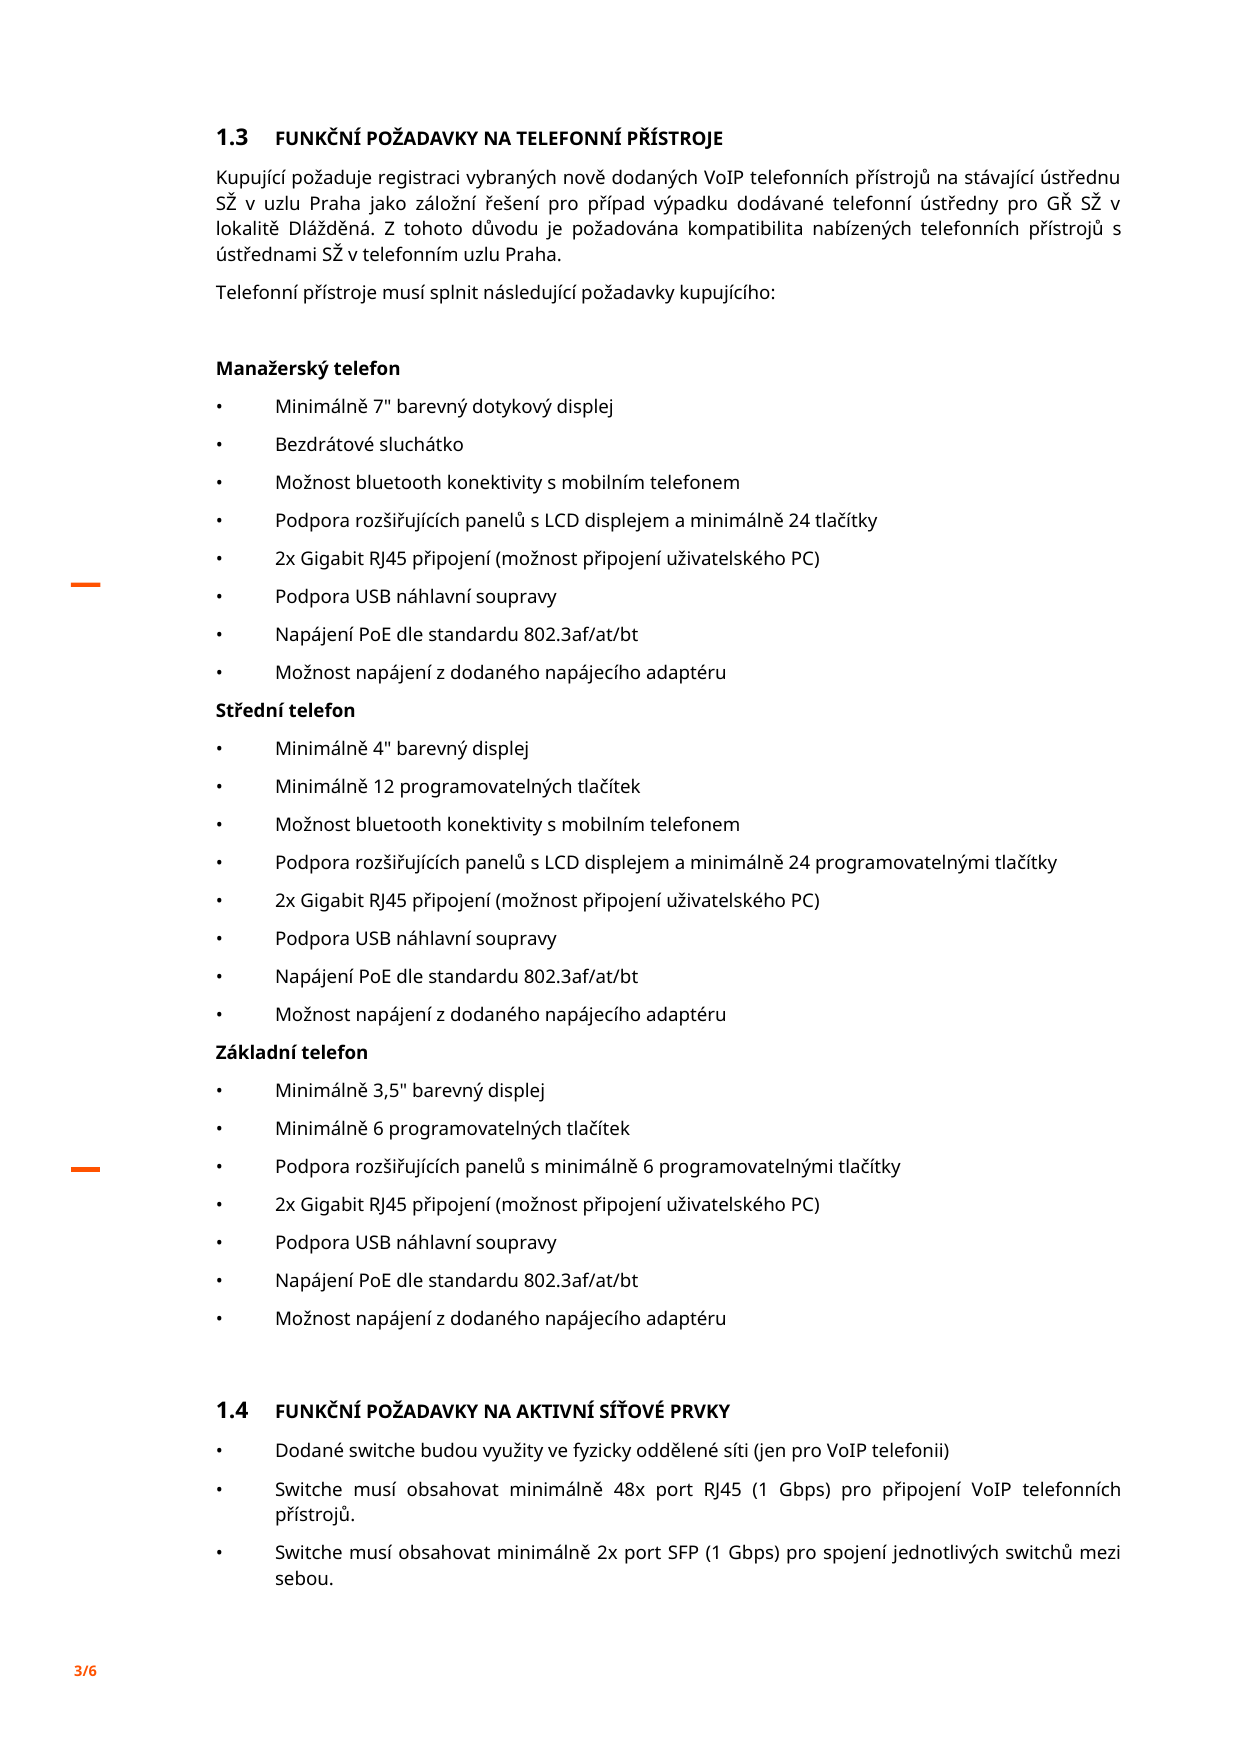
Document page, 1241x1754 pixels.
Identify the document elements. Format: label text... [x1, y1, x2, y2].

list • Minimálně 3,5" barevný displej [216, 1077, 1122, 1103]
list • Dodané switche budou využity ve fyzicky oddělené síti (jen pro VoIP telefonii) [216, 1438, 1122, 1463]
list Funkční požadavky na aktivní síťové prvky [216, 1394, 1122, 1425]
list Kupující požaduje registraci vybraných nově dodaných VoIP telefonních přístrojů na stávající ústřednu SŽ v uzlu Praha jako záložní řešení pro případ výpadku dodávané telefonní ústředny pro GŘ SŽ v lokalitě Dlážděná. Z tohoto důvodu je požadována kompatibilita nabízených telefonních přístrojů s ústřednami SŽ v telefonním uzlu Praha. [216, 164, 1122, 266]
list • Možnost bluetooth konektivity s mobilním telefonem [216, 469, 1122, 494]
list • Možnost napájení z dodaného napájecího adaptéru [216, 1001, 1122, 1027]
list • Možnost bluetooth konektivity s mobilním telefonem [216, 811, 1122, 837]
list Manažerský telefon [216, 355, 1122, 381]
list • Podpora USB náhlavní soupravy [216, 925, 1122, 951]
list • Minimálně 7" barevný dotykový displej [216, 393, 1122, 418]
list • Napájení PoE dle standardu 802.3af/at/bt [216, 963, 1122, 989]
list • Switche musí obsahovat minimálně 2x port SFP (1 Gbps) pro spojení jednotlivých switchů mezi sebou. [216, 1539, 1122, 1590]
list • Napájení PoE dle standardu 802.3af/at/bt [216, 621, 1122, 647]
list • Bezdrátové sluchátko [216, 431, 1122, 457]
list • Switche musí obsahovat minimálně 48x port RJ45 (1 Gbps) pro připojení VoIP telefonních přístrojů. [216, 1476, 1122, 1527]
list Střední telefon [216, 697, 1122, 723]
list • Podpora USB náhlavní soupravy [216, 583, 1122, 609]
list • Možnost napájení z dodaného napájecího adaptéru [216, 659, 1122, 685]
list • Podpora rozšiřujících panelů s minimálně 6 programovatelnými tlačítky [216, 1153, 1122, 1179]
list • Napájení PoE dle standardu 802.3af/at/bt [216, 1267, 1122, 1293]
list Základní telefon [216, 1039, 1122, 1065]
list • 2x Gigabit RJ45 připojení (možnost připojení uživatelského PC) [216, 1191, 1122, 1217]
list • Minimálně 6 programovatelných tlačítek [216, 1115, 1122, 1141]
list • Minimálně 12 programovatelných tlačítek [216, 773, 1122, 799]
list • 2x Gigabit RJ45 připojení (možnost připojení uživatelského PC) [216, 887, 1122, 913]
list • 2x Gigabit RJ45 připojení (možnost připojení uživatelského PC) [216, 545, 1122, 571]
list • Podpora USB náhlavní soupravy [216, 1229, 1122, 1255]
list • Minimálně 4" barevný displej [216, 735, 1122, 761]
list • Možnost napájení z dodaného napájecího adaptéru [216, 1306, 1122, 1331]
list Telefonní přístroje musí splnit následující požadavky kupujícího: [216, 279, 1122, 304]
list • Podpora rozšiřujících panelů s LCD displejem a minimálně 24 programovatelnými tlačítky [216, 849, 1122, 875]
list • Podpora rozšiřujících panelů s LCD displejem a minimálně 24 tlačítky [216, 507, 1122, 533]
list Funkční požadavky na telefonní přístroje [216, 121, 1122, 152]
